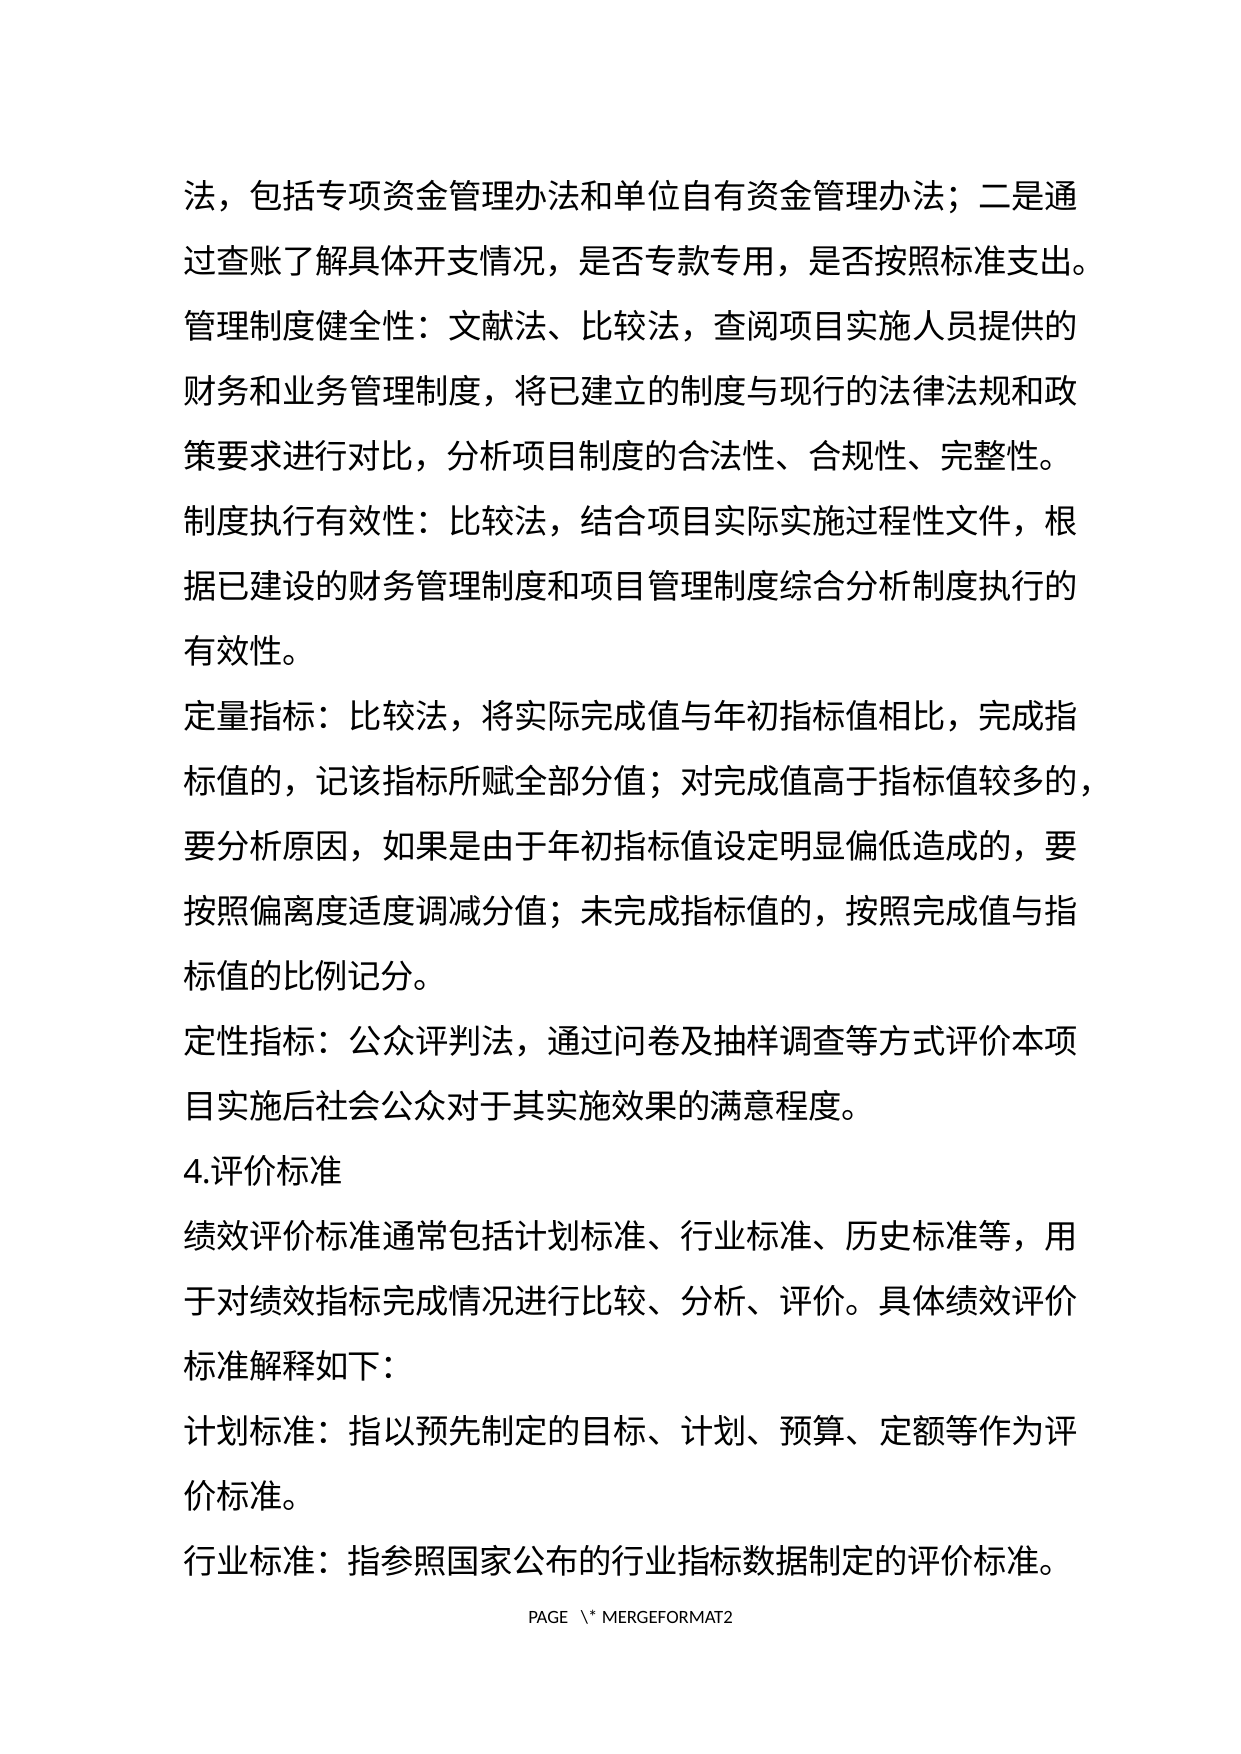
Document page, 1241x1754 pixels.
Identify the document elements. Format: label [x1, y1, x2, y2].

text [183, 162, 1078, 1592]
